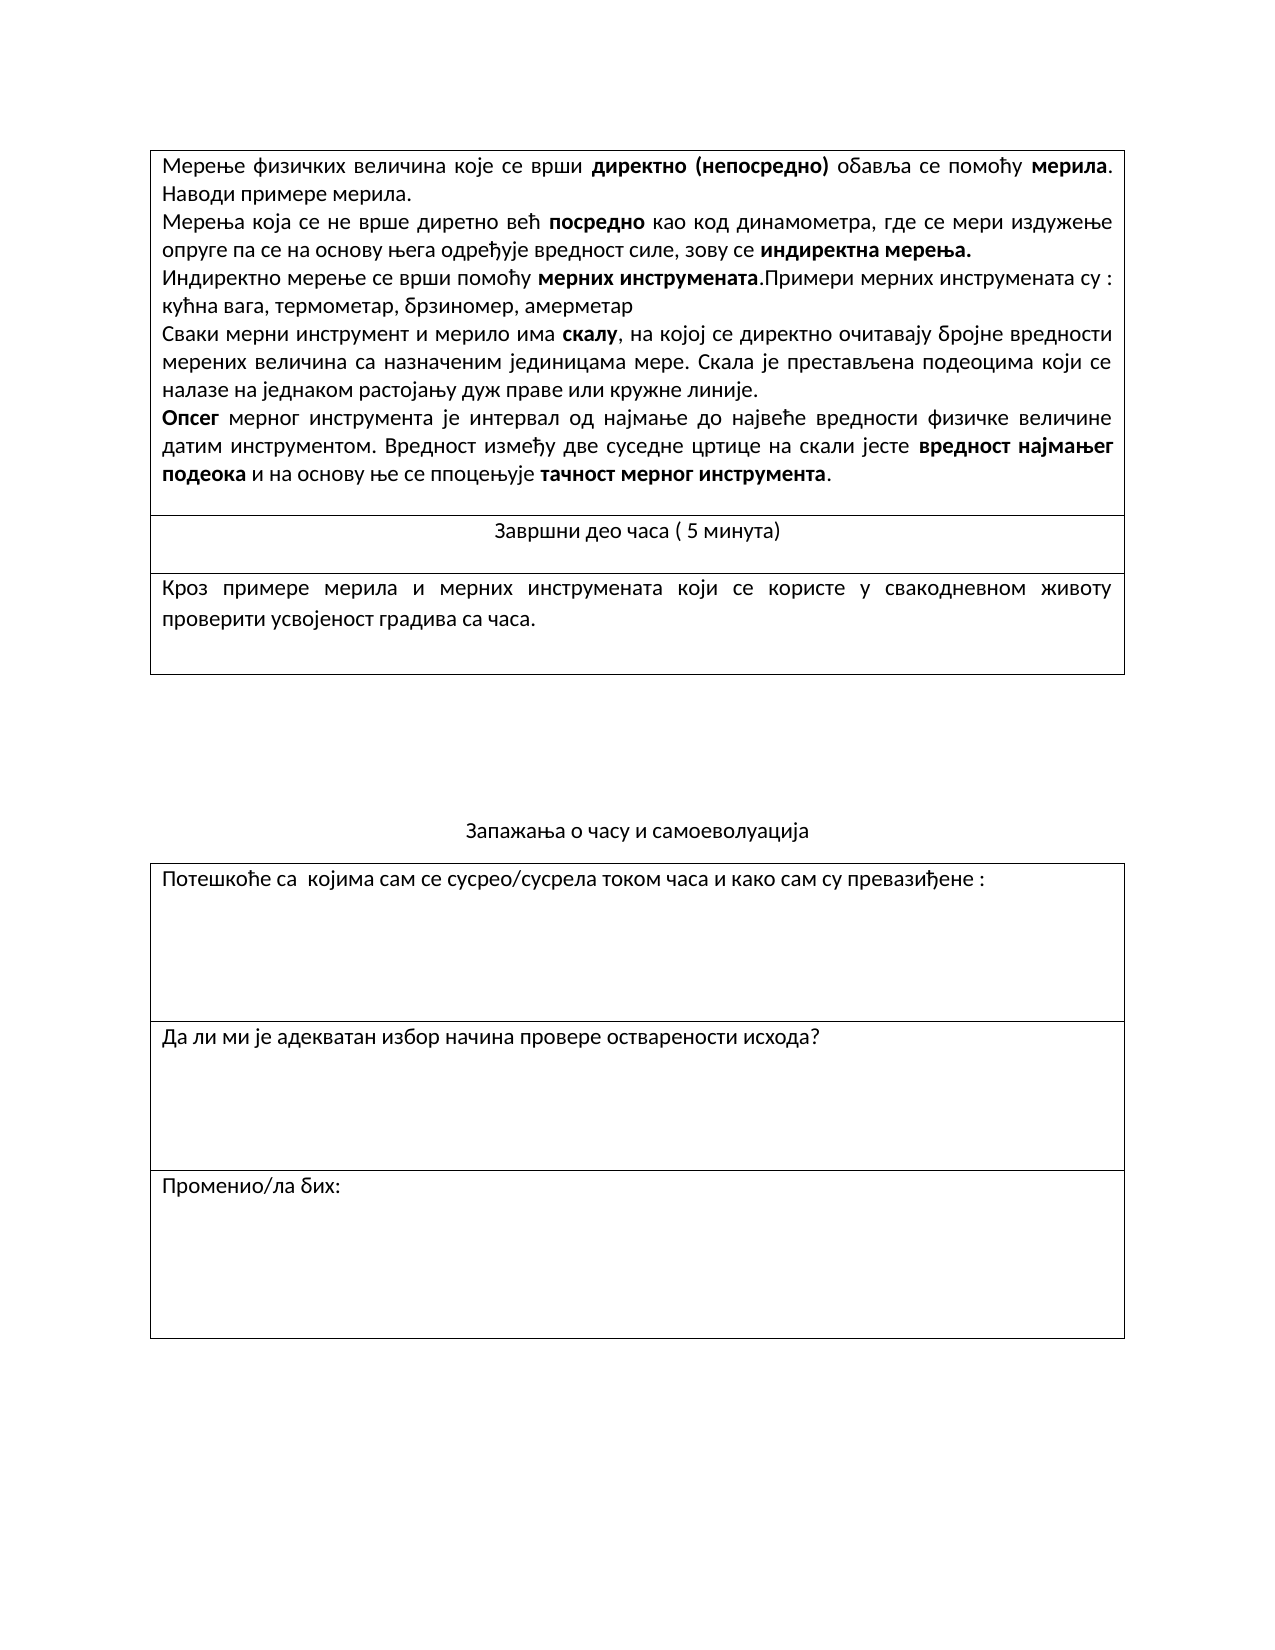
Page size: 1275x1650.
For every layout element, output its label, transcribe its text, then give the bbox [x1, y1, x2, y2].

table_cell Променио/ла бих: [151, 1171, 1124, 1338]
table_cell Завршни део часа ( 5 минута) [151, 516, 1124, 572]
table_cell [151, 151, 1124, 515]
table_cell Да ли ми је адекватан избор начина провере остварености исхода? [151, 1022, 1124, 1170]
table_cell Кроз примере мерила и мерних инструмената који се користе у свакодневном животу проверити усвојеност градива са часа. [151, 574, 1124, 674]
table_header Потешкоће са којима сам се сусрео/сусрела током часа и како сам су превазиђене : [151, 864, 1124, 1021]
text Запажања о часу и самоеволуација [150, 816, 1125, 844]
